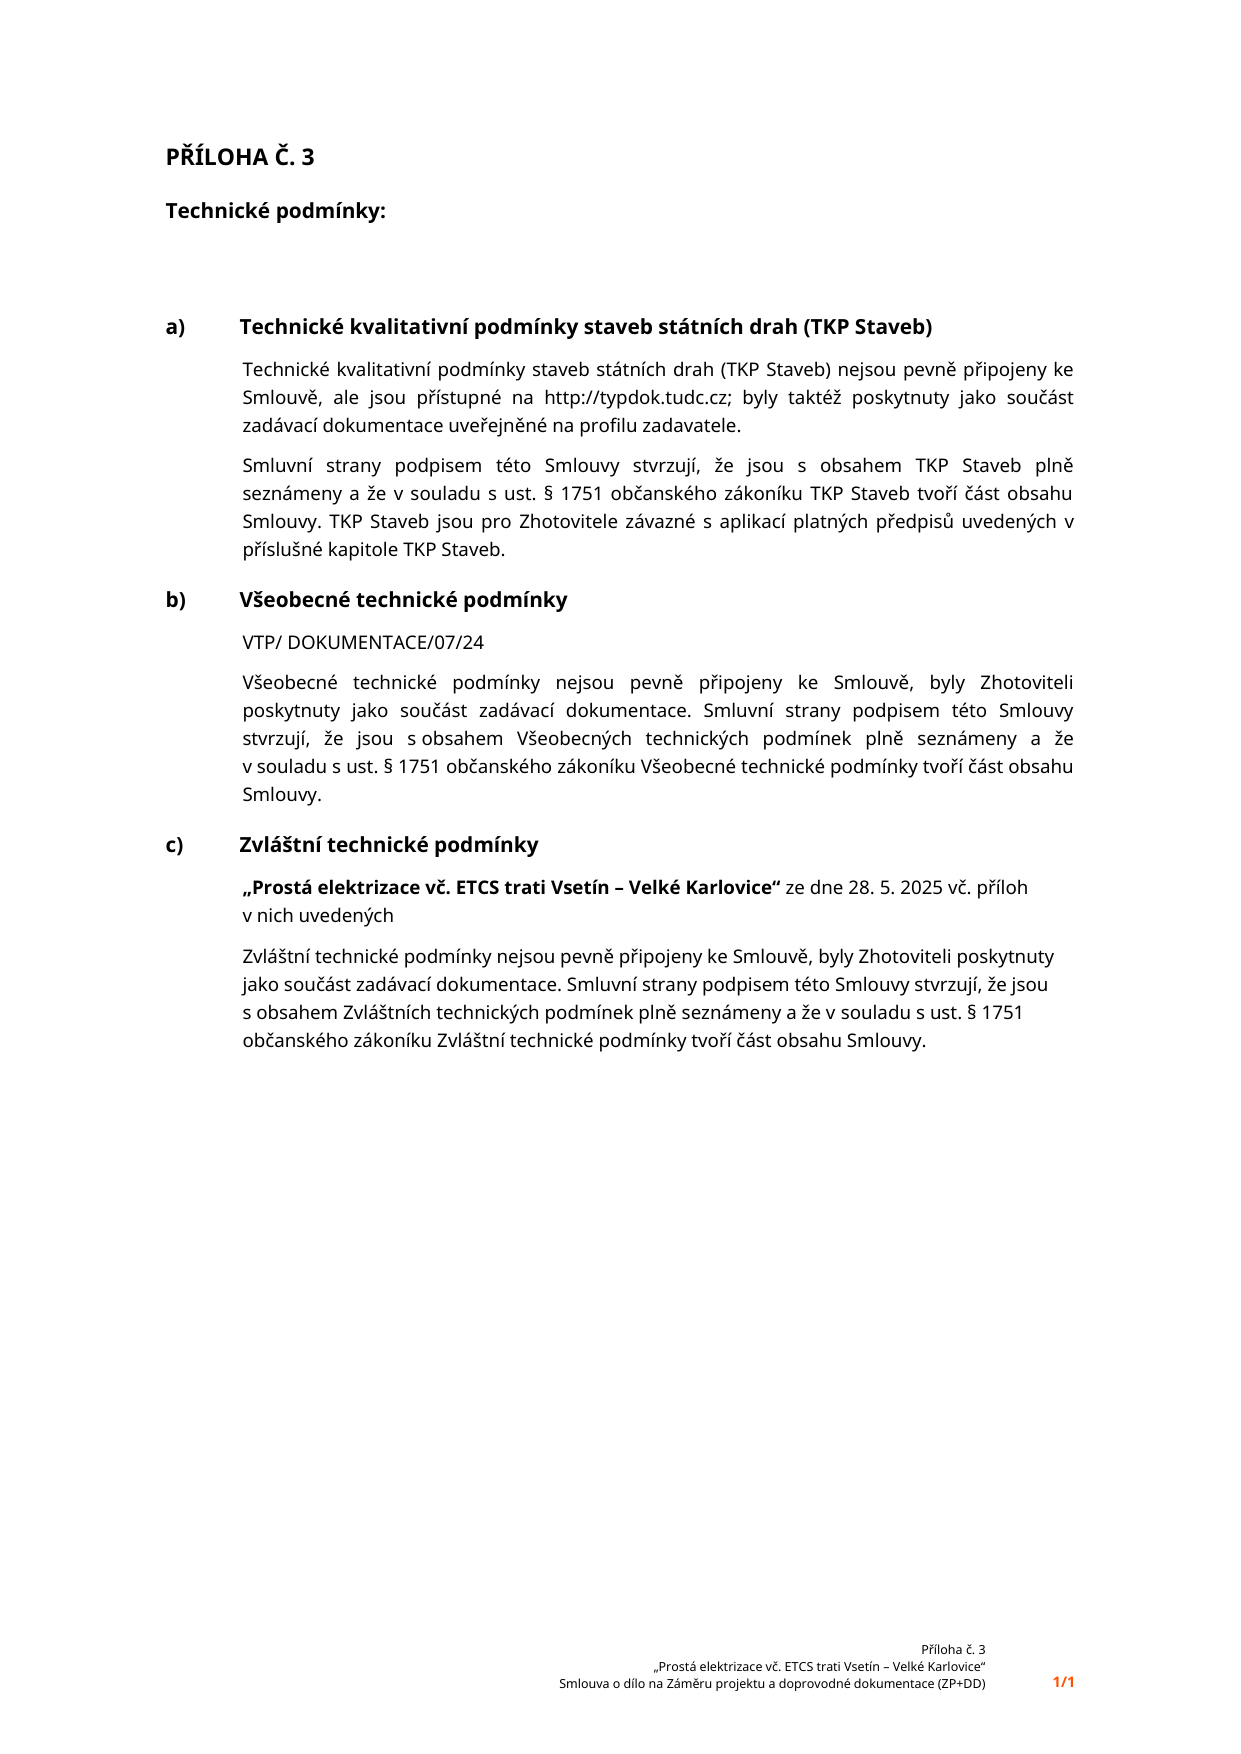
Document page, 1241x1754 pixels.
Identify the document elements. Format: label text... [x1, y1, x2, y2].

text Všeobecné technické podmínky nejsou pevně připojeny ke Smlouvě, byly Zhotoviteli poskytnuty jako součást zadávací dokumentace. Smluvní strany podpisem této Smlouvy stvrzují, že jsou s obsahem Všeobecných technických podmínek plně seznámeny a že v souladu s ust. § 1751 občanského zákoníku Všeobecné technické podmínky tvoří část obsahu Smlouvy. [242, 670, 1075, 807]
text Příloha č. 3 [165, 141, 1075, 173]
text b) Všeobecné technické podmínky [165, 585, 1075, 614]
text a) Technické kvalitativní podmínky staveb státních drah (TKP Staveb) [165, 312, 1075, 341]
text „Prostá elektrizace vč. ETCS trati Vsetín – Velké Karlovice“ ze dne 28. 5. 2025 vč. příloh v nich uvedených [242, 874, 1075, 928]
text VTP/ DOKUMENTACE/07/24 [242, 629, 1075, 655]
text c) Zvláštní technické podmínky [165, 831, 1075, 859]
text Zvláštní technické podmínky nejsou pevně připojeny ke Smlouvě, byly Zhotoviteli poskytnuty jako součást zadávací dokumentace. Smluvní strany podpisem této Smlouvy stvrzují, že jsou s obsahem Zvláštních technických podmínek plně seznámeny a že v souladu s ust. § 1751 občanského zákoníku Zvláštní technické podmínky tvoří část obsahu Smlouvy. [242, 943, 1075, 1052]
text Technické kvalitativní podmínky staveb státních drah (TKP Staveb) nejsou pevně připojeny ke Smlouvě, ale jsou přístupné na http://typdok.tudc.cz; byly taktéž poskytnuty jako součást zadávací dokumentace uveřejněné na profilu zadavatele. [242, 356, 1075, 437]
text Technické podmínky: [165, 197, 1075, 225]
text Smluvní strany podpisem této Smlouvy stvrzují, že jsou s obsahem TKP Staveb plně seznámeny a že v souladu s ust. § 1751 občanského zákoníku TKP Staveb tvoří část obsahu Smlouvy. TKP Staveb jsou pro Zhotovitele závazné s aplikací platných předpisů uvedených v příslušné kapitole TKP Staveb. [242, 452, 1075, 562]
